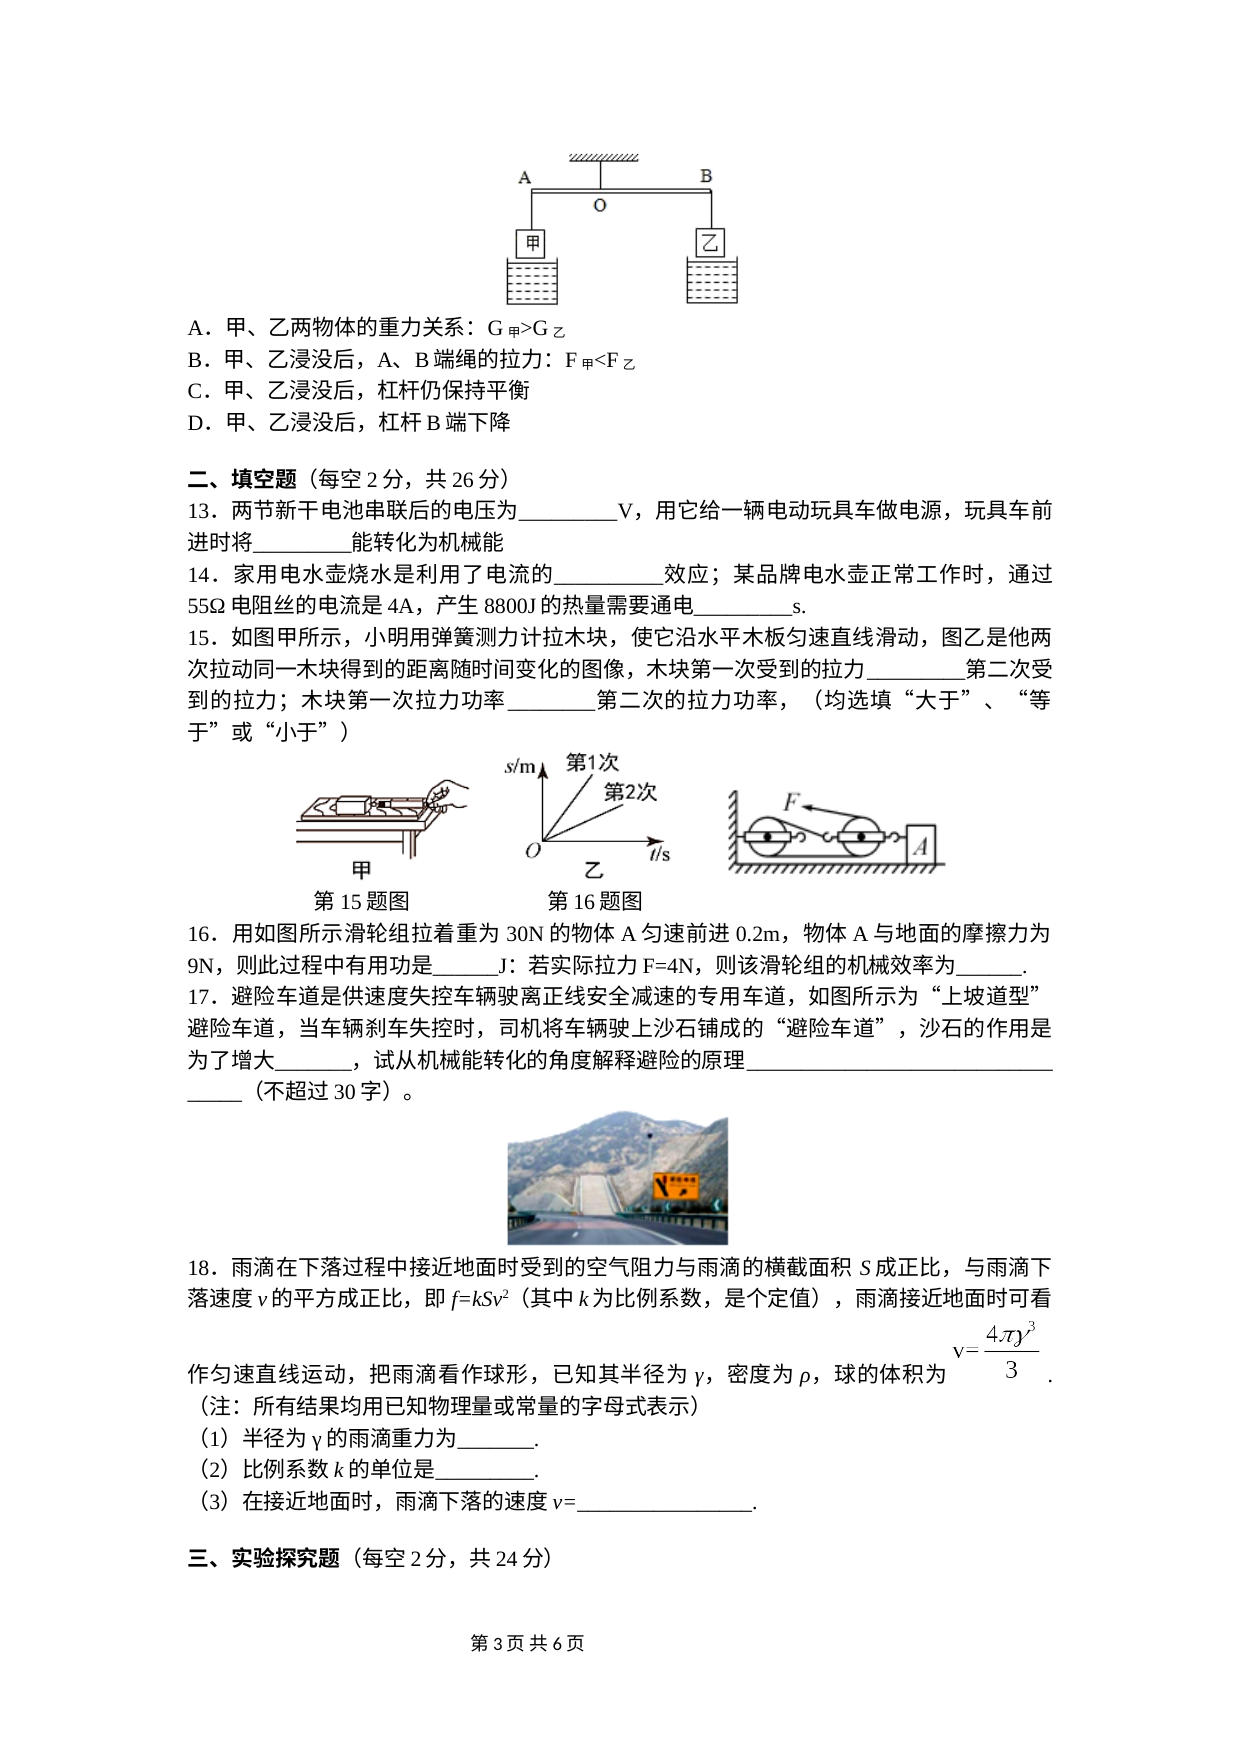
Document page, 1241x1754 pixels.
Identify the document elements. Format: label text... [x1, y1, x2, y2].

text 17．避险车道是供速度失控车辆驶离正线安全减速的专用车道，如图所示为“上坡道型”避险车道，当车辆刹车失控时，司机将车辆驶上沙石铺成的“避险车道”，沙石的作用是为了增大_______，试从机械能转化的角度解释避险的原理_________________________________（不超过30字）。 [187, 979, 1053, 1106]
picture [289, 746, 679, 883]
text 16．用如图所示滑轮组拉着重为30N的物体A匀速前进0.2m，物体A与地面的摩擦力为9N，则此过程中有用功是______J：若实际拉力F=4N，则该滑轮组的机械效率为______. [187, 916, 1053, 979]
text D．甲、乙浸没后，杠杆B端下降 [187, 405, 1053, 437]
text C．甲、乙浸没后，杠杆仍保持平衡 [187, 373, 1053, 405]
text A．甲、乙两物体的重力关系：G甲>G乙 [187, 310, 1053, 342]
text 二、填空题（每空2分，共26分） [187, 462, 1053, 493]
text 13．两节新干电池串联后的电压为_________V，用它给一辆电动玩具车做电源，玩具车前进时将_________能转化为机械能 [187, 493, 1053, 557]
picture [718, 778, 952, 885]
text 14．家用电水壶烧水是利用了电流的__________效应；某品牌电水壶正常工作时，通过55Ω电阻丝的电流是4A，产生8800J的热量需要通电_________s. [187, 557, 1053, 620]
text 三、实验探究题（每空2分，共24分） [187, 1541, 1053, 1573]
text （3）在接近地面时，雨滴下落的速度v=________________. [187, 1484, 1053, 1516]
text 第15题图 第16题图 [231, 884, 1053, 916]
text （2）比例系数k的单位是_________. [187, 1452, 1053, 1484]
text 15．如图甲所示，小明用弹簧测力计拉木块，使它沿水平木板匀速直线滑动，图乙是他两次拉动同一木块得到的距离随时间变化的图像，木块第一次受到的拉力_________第二次受到的拉力；木块第一次拉力功率________第二次的拉力功率，（均选填“大于”、“等于”或“小于”） [187, 620, 1053, 747]
text 18．雨滴在下落过程中接近地面时受到的空气阻力与雨滴的横截面积S成正比，与雨滴下落速度v的平方成正比，即f=kSv2（其中k为比例系数，是个定值），雨滴接近地面时可看作匀速直线运动，把雨滴看作球形，已知其半径为γ，密度为ρ，球的体积为 .（注：所有结果均用已知物理量或常量的字母式表示） [187, 1250, 1053, 1421]
picture [498, 150, 743, 310]
text B．甲、乙浸没后，A、B端绳的拉力：F甲<F乙 [187, 342, 1053, 373]
picture [507, 1106, 733, 1250]
text （1）半径为γ的雨滴重力为_______. [187, 1421, 1053, 1452]
